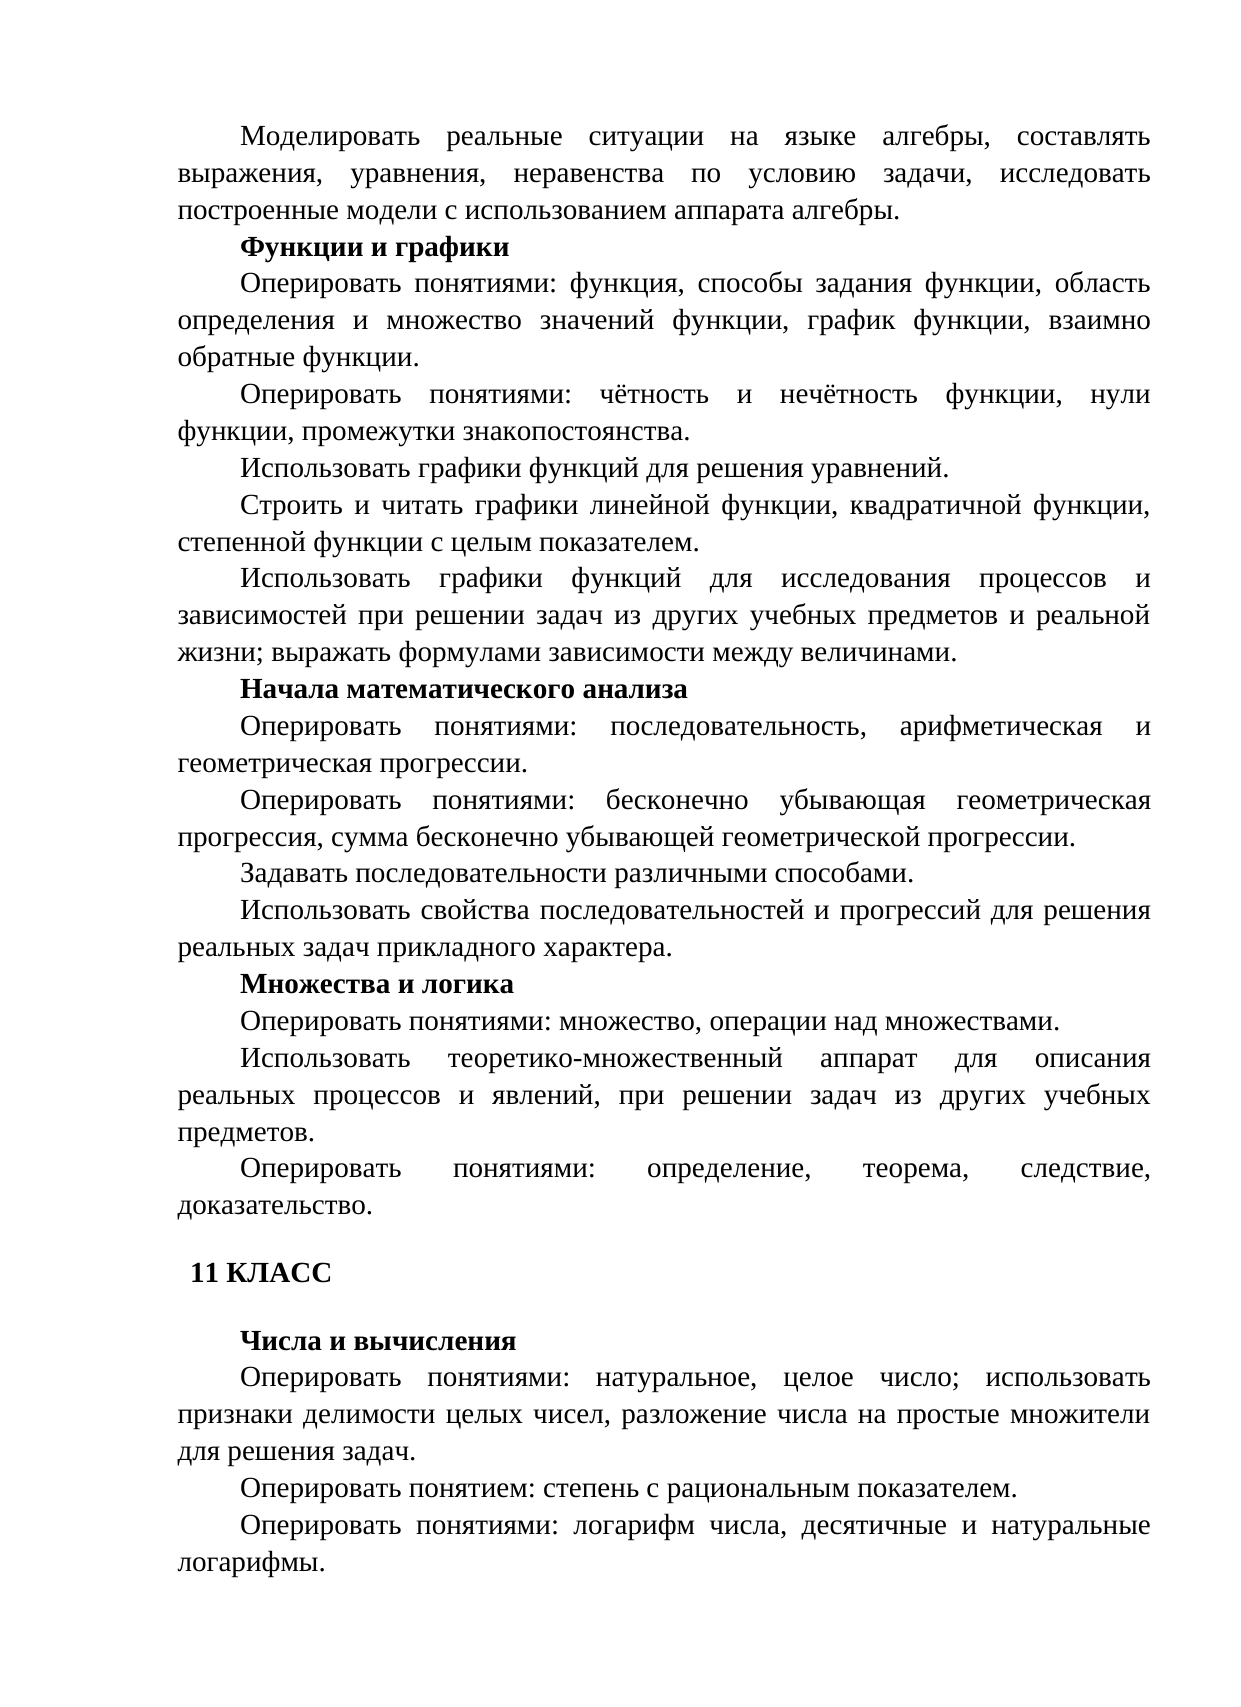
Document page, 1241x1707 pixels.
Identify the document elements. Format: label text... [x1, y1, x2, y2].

text Множества и логика [177, 966, 1152, 1000]
text Использовать графики функций для решения уравнений. [177, 450, 1152, 483]
text Оперировать понятиями: множество, операции над множествами. [177, 1003, 1152, 1037]
text Начала математического анализа [177, 671, 1152, 705]
text Использовать теоретико-множественный аппарат для описания реальных процессов и явлений, при решении задач из других учебных предметов. [177, 1040, 1152, 1147]
text Моделировать реальные ситуации на языке алгебры, составлять выражения, уравнения, неравенства по условию задачи, исследовать построенные модели с использованием аппарата алгебры. [177, 118, 1152, 225]
text Строить и читать графики линейной функции, квадратичной функции, степенной функции с целым показателем. [177, 487, 1152, 557]
text Оперировать понятиями: определение, теорема, следствие, доказательство. [177, 1151, 1152, 1221]
text Числа и вычисления [177, 1323, 1152, 1356]
text Функции и графики [177, 229, 1152, 262]
text Задавать последовательности различными способами. [177, 856, 1152, 889]
text Использовать графики функций для исследования процессов и зависимостей при решении задач из других учебных предметов и реальной жизни; выражать формулами зависимости между величинами. [177, 561, 1152, 668]
text Оперировать понятиями: логарифм числа, десятичные и натуральные логарифмы. [177, 1507, 1152, 1577]
text 11 КЛАСС [190, 1255, 1152, 1289]
text Использовать свойства последовательностей и прогрессий для решения реальных задач прикладного характера. [177, 892, 1152, 963]
text Оперировать понятиями: чётность и нечётность функции, нули функции, промежутки знакопостоянства. [177, 376, 1152, 447]
text Оперировать понятиями: последовательность, арифметическая и геометрическая прогрессии. [177, 708, 1152, 778]
text Оперировать понятием: степень с рациональным показателем. [177, 1470, 1152, 1504]
text Оперировать понятиями: натуральное, целое число; использовать признаки делимости целых чисел, разложение числа на простые множители для решения задач. [177, 1359, 1152, 1467]
text Оперировать понятиями: бесконечно убывающая геометрическая прогрессия, сумма бесконечно убывающей геометрической прогрессии. [177, 782, 1152, 852]
text Оперировать понятиями: функция, способы задания функции, область определения и множество значений функции, график функции, взаимно обратные функции. [177, 266, 1152, 373]
